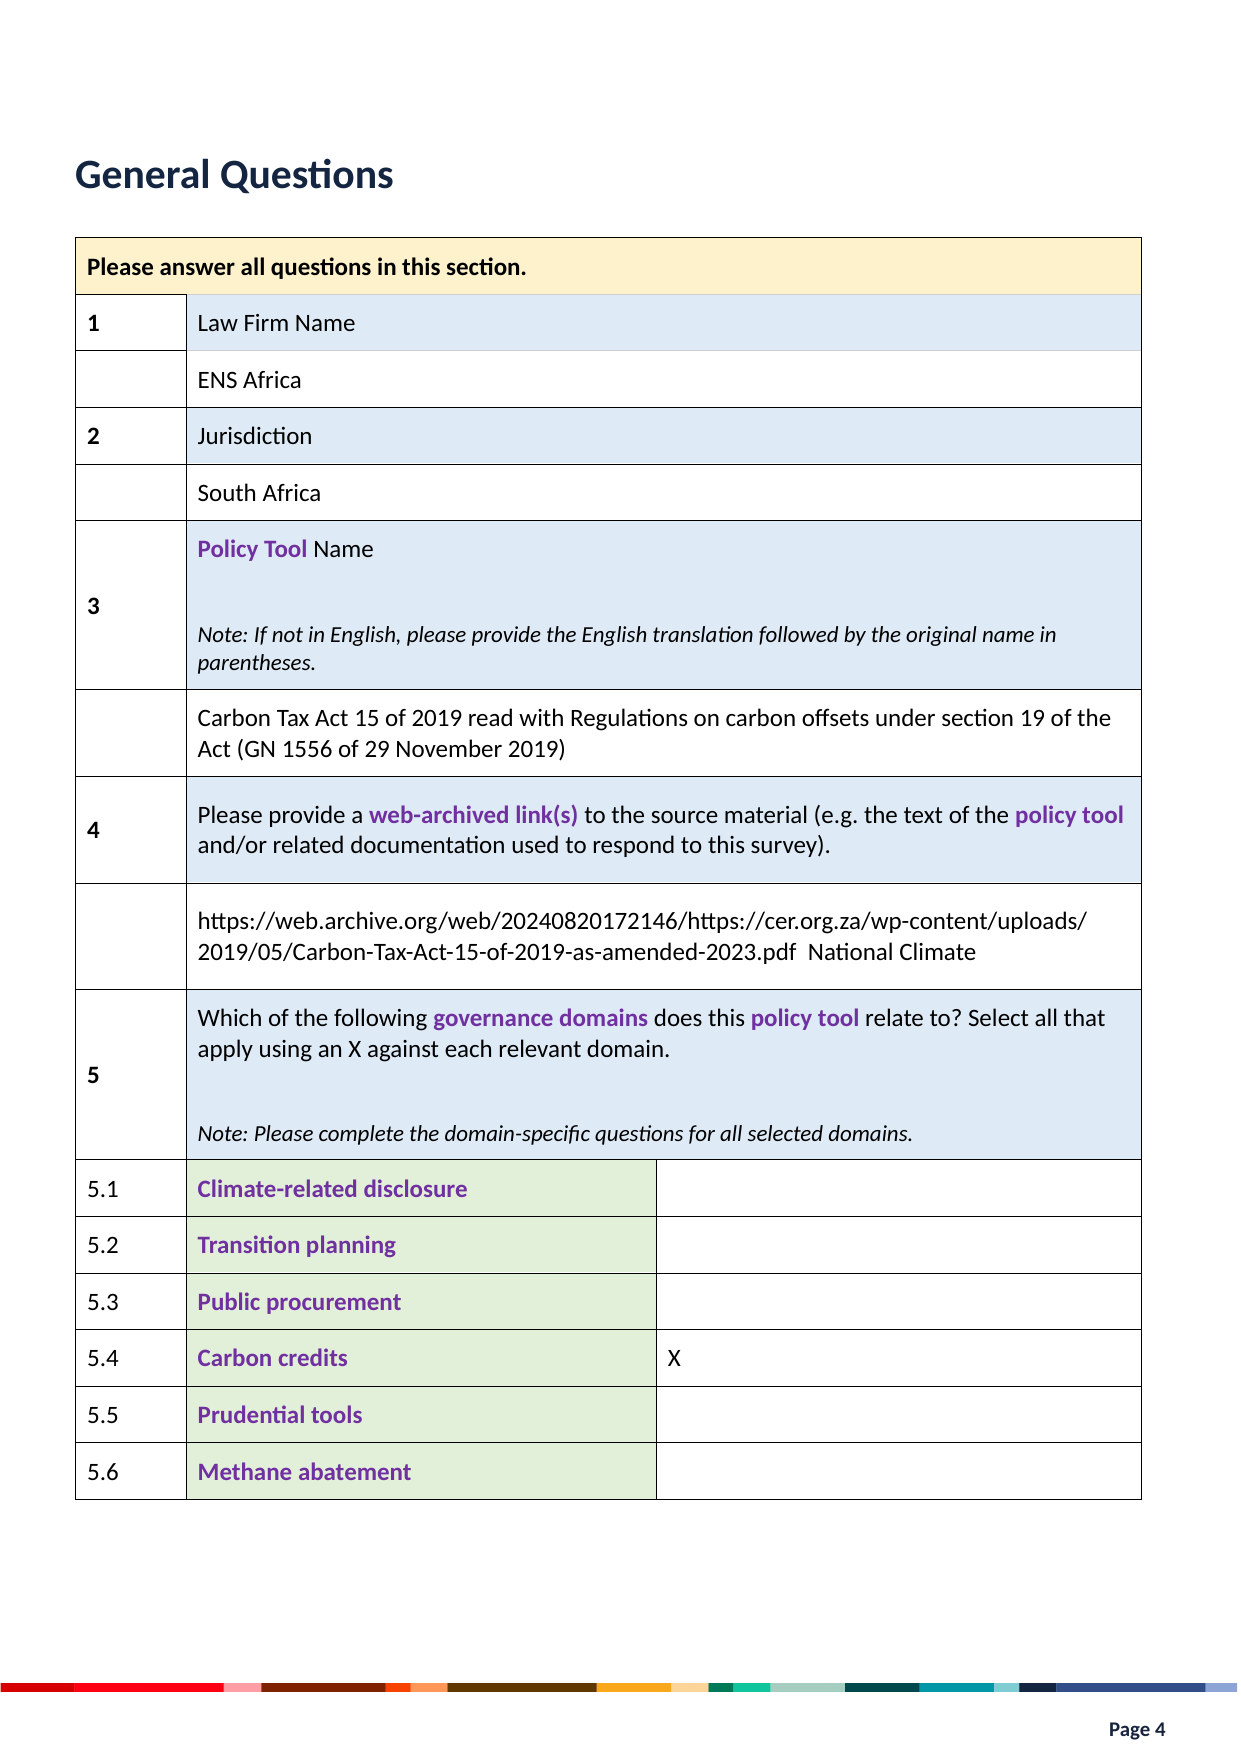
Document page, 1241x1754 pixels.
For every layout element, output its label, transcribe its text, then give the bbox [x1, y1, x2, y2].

table_cell https://web.archive.org/web/20240820172146/https://cer.org.za/wp-content/uploads/2019/05/Carbon-Tax-Act-15-of-2019-as-amended-2023.pdf National Climate [187, 884, 1141, 989]
table_cell [657, 1387, 1141, 1442]
table_cell South Africa [187, 465, 1141, 520]
table_cell [76, 465, 186, 520]
table_cell [657, 1217, 1141, 1272]
table_cell 5.5 [76, 1387, 186, 1442]
table_header Please answer all questions in this section. [76, 238, 1141, 294]
table_cell [76, 351, 186, 407]
table_cell Public procurement [187, 1274, 656, 1329]
table_cell [76, 884, 186, 989]
table_cell 5.1 [76, 1160, 186, 1216]
table_cell 5.4 [76, 1330, 186, 1386]
table_cell [657, 1160, 1141, 1216]
table_cell 5.2 [76, 1217, 186, 1272]
table_cell 5.6 [76, 1443, 186, 1499]
table_cell [657, 1274, 1141, 1329]
table_cell Carbon credits [187, 1330, 656, 1386]
table_cell 2 [76, 408, 186, 463]
table_cell ENS Africa [187, 351, 1141, 407]
picture [0, 1683, 1236, 1692]
table_cell Jurisdiction [187, 408, 1141, 463]
table_cell Please provide a web-archived link(s) to the source material (e.g. the text of the policy tool and/or related documentation used to respond to this survey). [187, 777, 1141, 882]
table_cell 4 [76, 777, 186, 882]
table_cell 1 [76, 295, 186, 350]
table_cell Methane abatement [187, 1443, 656, 1499]
table_cell X [657, 1330, 1141, 1386]
table_cell Climate-related disclosure [187, 1160, 656, 1216]
table_cell Law Firm Name [187, 295, 1141, 350]
table_cell [657, 1443, 1141, 1499]
table_cell [76, 690, 186, 776]
table_cell 5 [76, 990, 186, 1159]
table_cell 5.3 [76, 1274, 186, 1329]
subtitle General Questions [75, 148, 1165, 199]
table_cell Which of the following governance domains does this policy tool relate to? Select all that apply using an X against each relevant domain. Note: Please complete the domain-specific questions for all selected domains. [187, 990, 1141, 1159]
table_cell Policy Tool Name Note: If not in English, please provide the English translation followed by the original name in parentheses. [187, 521, 1141, 689]
table_cell Carbon Tax Act 15 of 2019 read with Regulations on carbon offsets under section 19 of the Act (GN 1556 of 29 November 2019) [187, 690, 1141, 776]
table_cell Transition planning [187, 1217, 656, 1272]
table_cell 3 [76, 521, 186, 689]
table_cell Prudential tools [187, 1387, 656, 1442]
